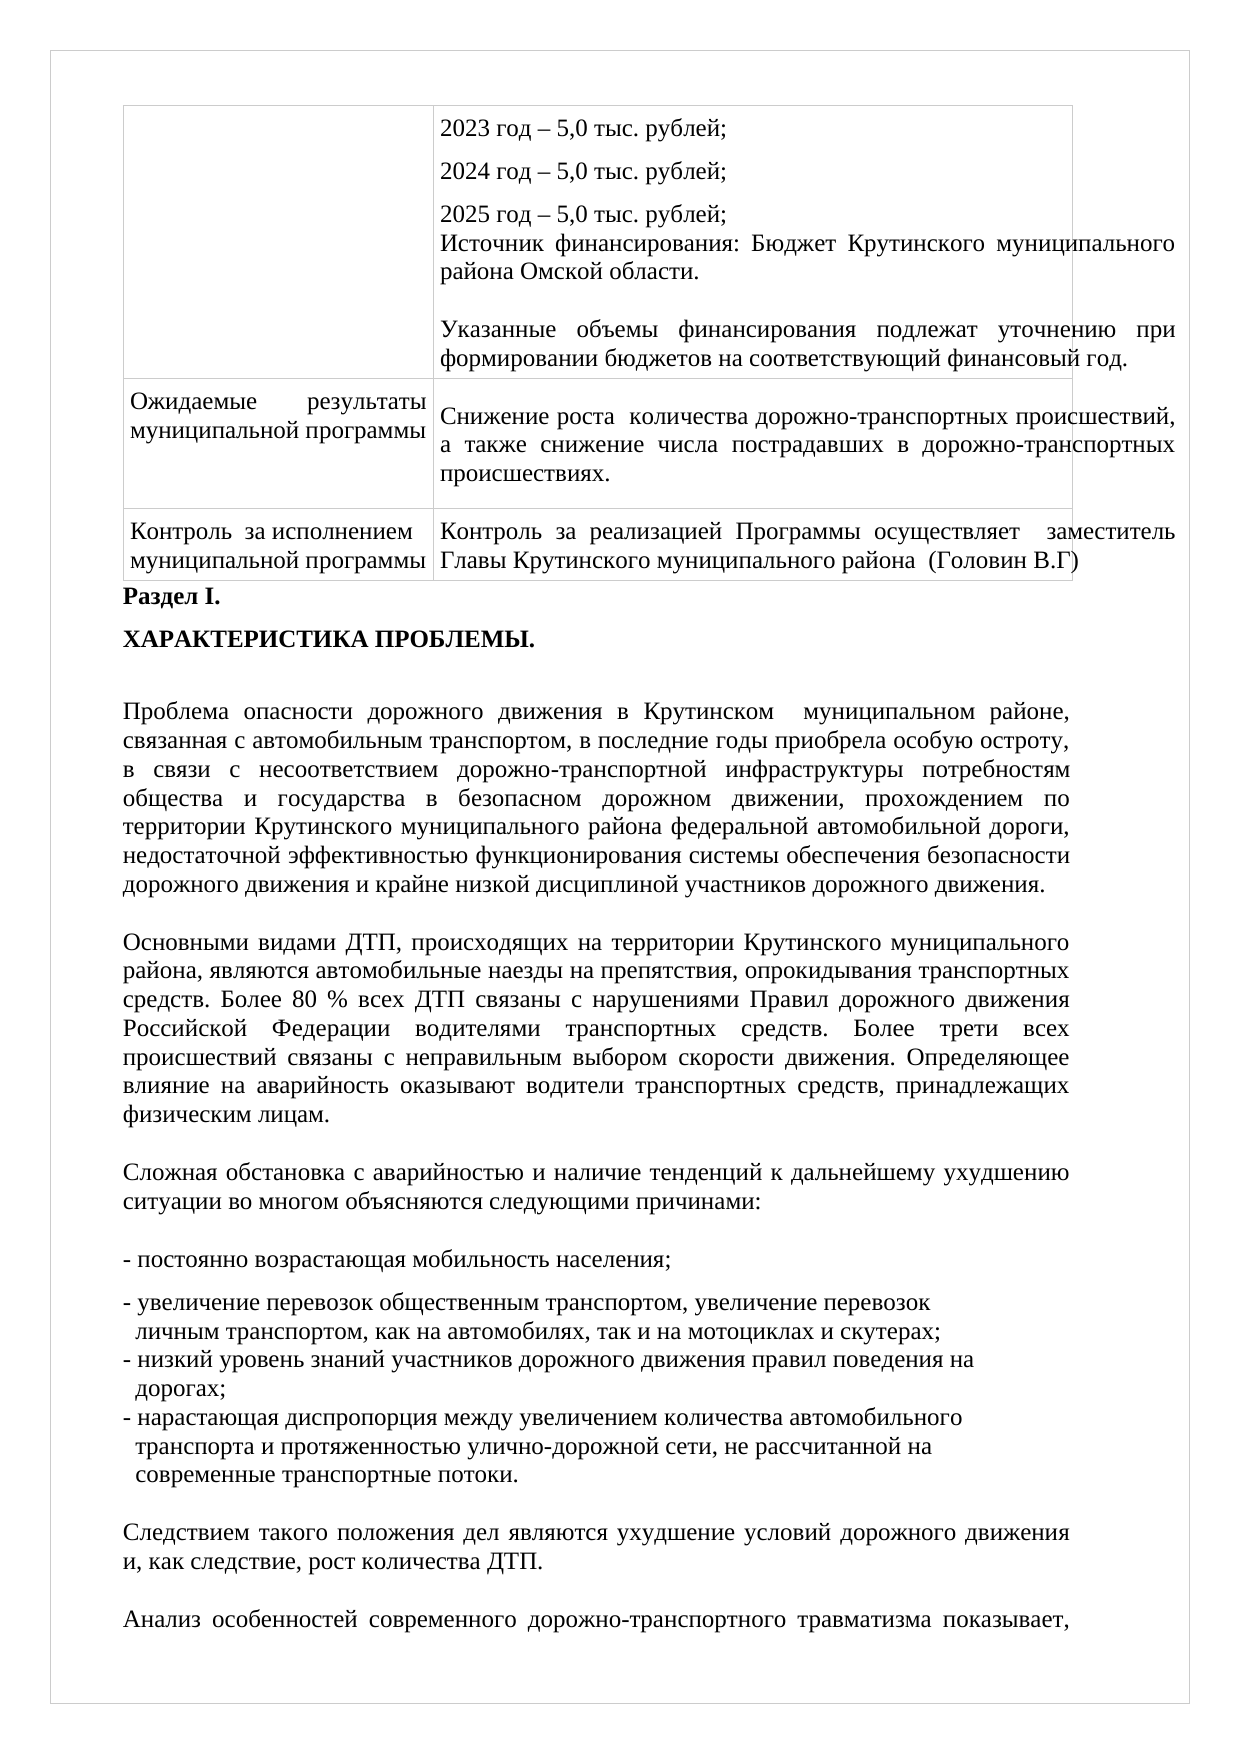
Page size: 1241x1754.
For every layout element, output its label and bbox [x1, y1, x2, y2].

table_header [121, 104, 1072, 1634]
table_header [1072, 104, 1096, 1634]
